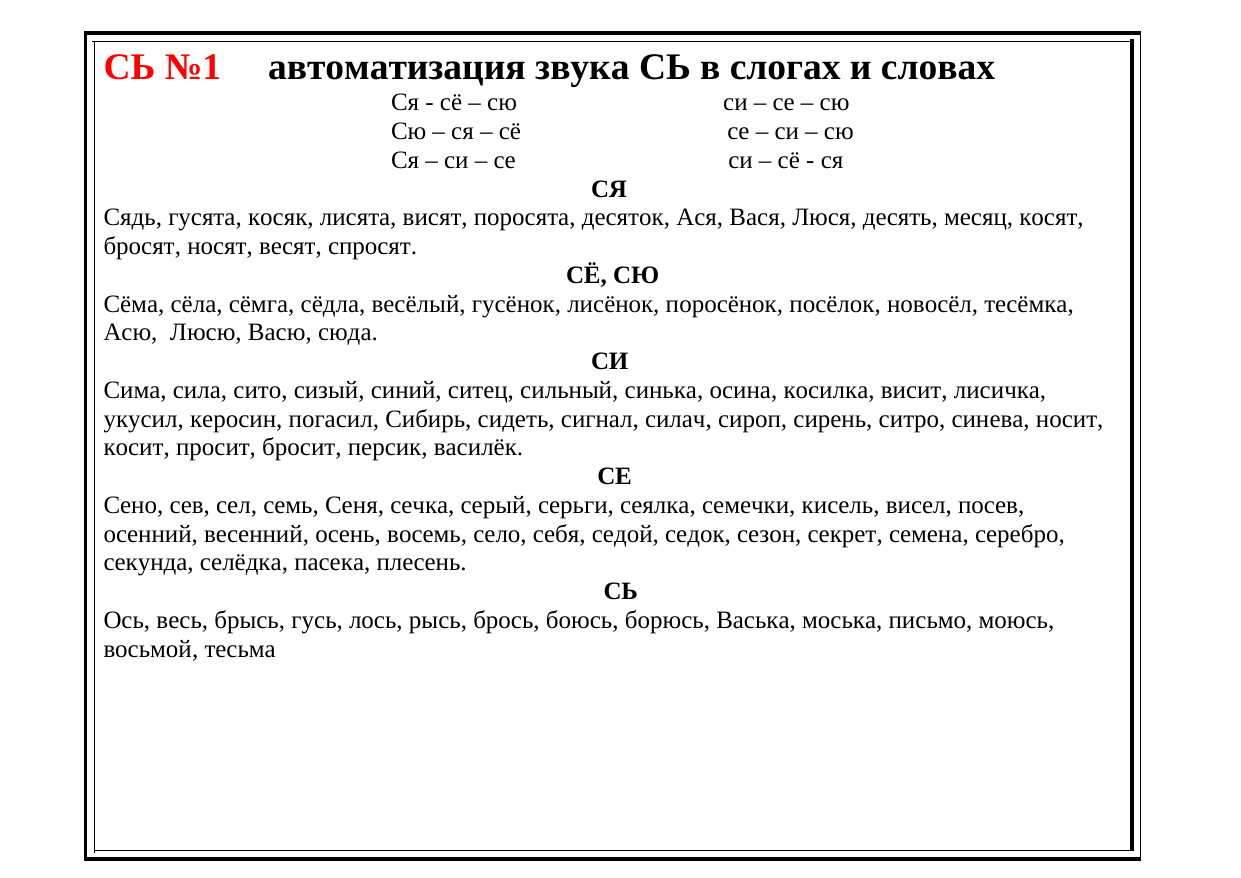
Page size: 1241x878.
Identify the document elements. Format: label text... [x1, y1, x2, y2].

text Ся - сё – сю си – се – сю [103, 87, 1122, 116]
text СЯ [103, 174, 1122, 202]
subtitle Ось, весь, брысь, гусь, лось, рысь, брось, боюсь, борюсь, Васька, моська, письмо, моюсь, восьмой, тесьма [103, 605, 1122, 662]
text СЬ №1 автоматизация звука СЬ в слогах и словах [103, 44, 1122, 87]
text СЕ [103, 461, 1122, 490]
text Сядь, гусята, косяк, лисята, висят, поросята, десяток, Ася, Вася, Люся, десять, месяц, косят, бросят, носят, весят, спросят. [103, 202, 1122, 260]
text Ся – си – се си – сё - ся [103, 145, 1122, 174]
text СЁ, СЮ [103, 260, 1122, 289]
text СЬ [103, 576, 1122, 605]
text Сю – ся – сё се – си – сю [103, 116, 1122, 145]
text Сёма, сёла, сёмга, сёдла, весёлый, гусёнок, лисёнок, поросёнок, посёлок, новосёл, тесёмка, Асю, Люсю, Васю, сюда. [103, 289, 1122, 346]
text СИ [103, 346, 1122, 375]
text Сима, сила, сито, сизый, синий, ситец, сильный, синька, осина, косилка, висит, лисичка, укусил, керосин, погасил, Сибирь, сидеть, сигнал, силач, сироп, сирень, ситро, синева, носит, косит, просит, бросит, персик, василёк. [103, 375, 1122, 461]
text Сено, сев, сел, семь, Сеня, сечка, серый, серьги, сеялка, семечки, кисель, висел, посев, осенний, весенний, осень, восемь, село, себя, седой, седок, сезон, секрет, семена, серебро, секунда, селёдка, пасека, плесень. [103, 490, 1122, 576]
